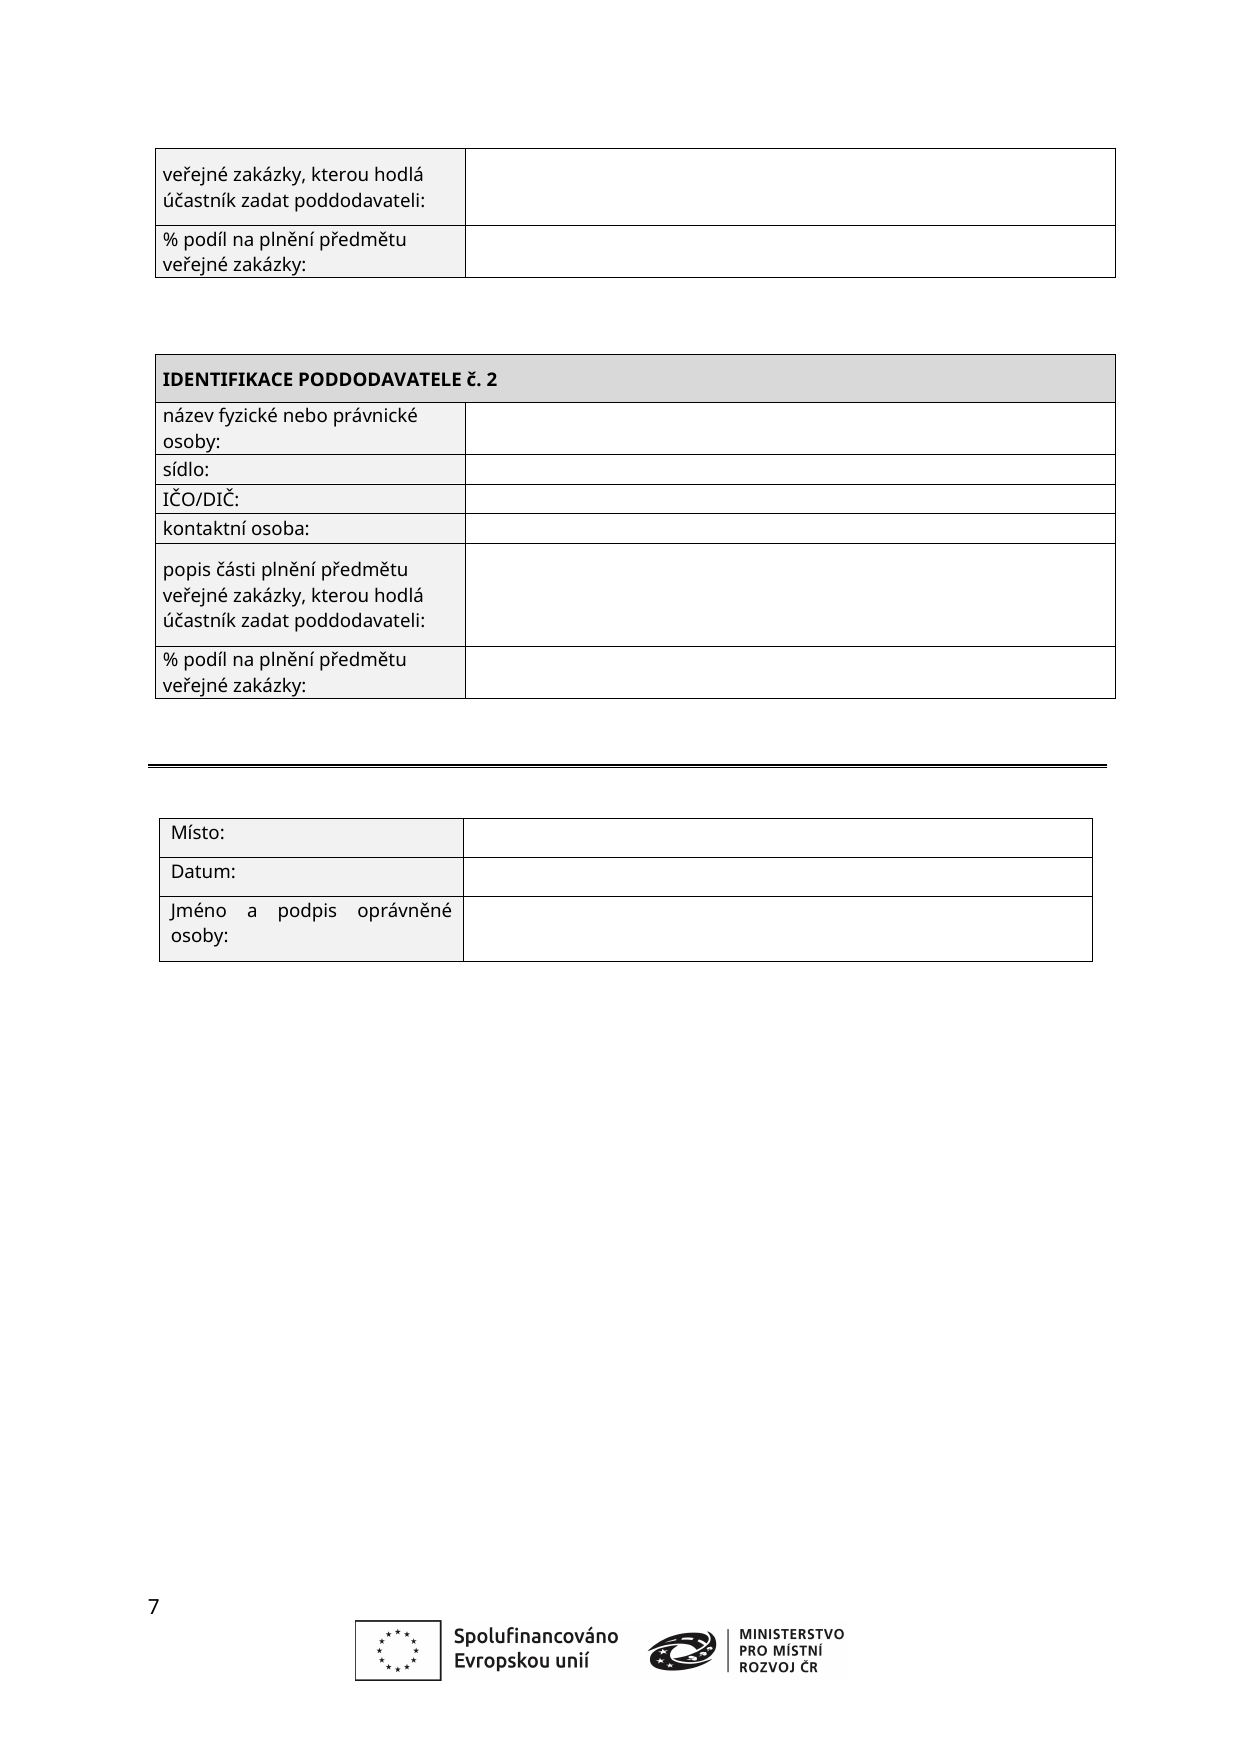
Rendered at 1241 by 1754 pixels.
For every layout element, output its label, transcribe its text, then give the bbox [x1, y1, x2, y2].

table_cell název fyzické nebo právnické osoby: [156, 403, 465, 454]
table_cell popis části plnění předmětu veřejné zakázky, kterou hodlá účastník zadat poddodavateli: [156, 544, 465, 646]
table_cell [466, 544, 1115, 646]
table_cell [466, 226, 1115, 277]
table_header [464, 819, 1092, 857]
picture [355, 1620, 848, 1681]
table_header IDENTIFIKACE PODDODAVATELE č. 2 [156, 355, 1115, 402]
table_cell [464, 858, 1092, 896]
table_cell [156, 149, 465, 225]
table_cell kontaktní osoba: [156, 514, 465, 543]
table_cell % podíl na plnění předmětu veřejné zakázky: [156, 226, 465, 277]
table_cell [466, 149, 1115, 225]
table_cell [466, 647, 1115, 698]
table_cell IČO/DIČ: [156, 485, 465, 513]
table_cell sídlo: [156, 455, 465, 483]
table_cell [466, 485, 1115, 513]
table_cell Datum: [160, 858, 463, 896]
table_cell [466, 403, 1115, 454]
table_header Místo: [160, 819, 463, 857]
table_cell [464, 897, 1092, 961]
table_cell % podíl na plnění předmětu veřejné zakázky: [156, 647, 465, 698]
table_cell Jméno a podpis oprávněné osoby: [160, 897, 463, 961]
table_cell [466, 455, 1115, 483]
table_cell [466, 514, 1115, 543]
